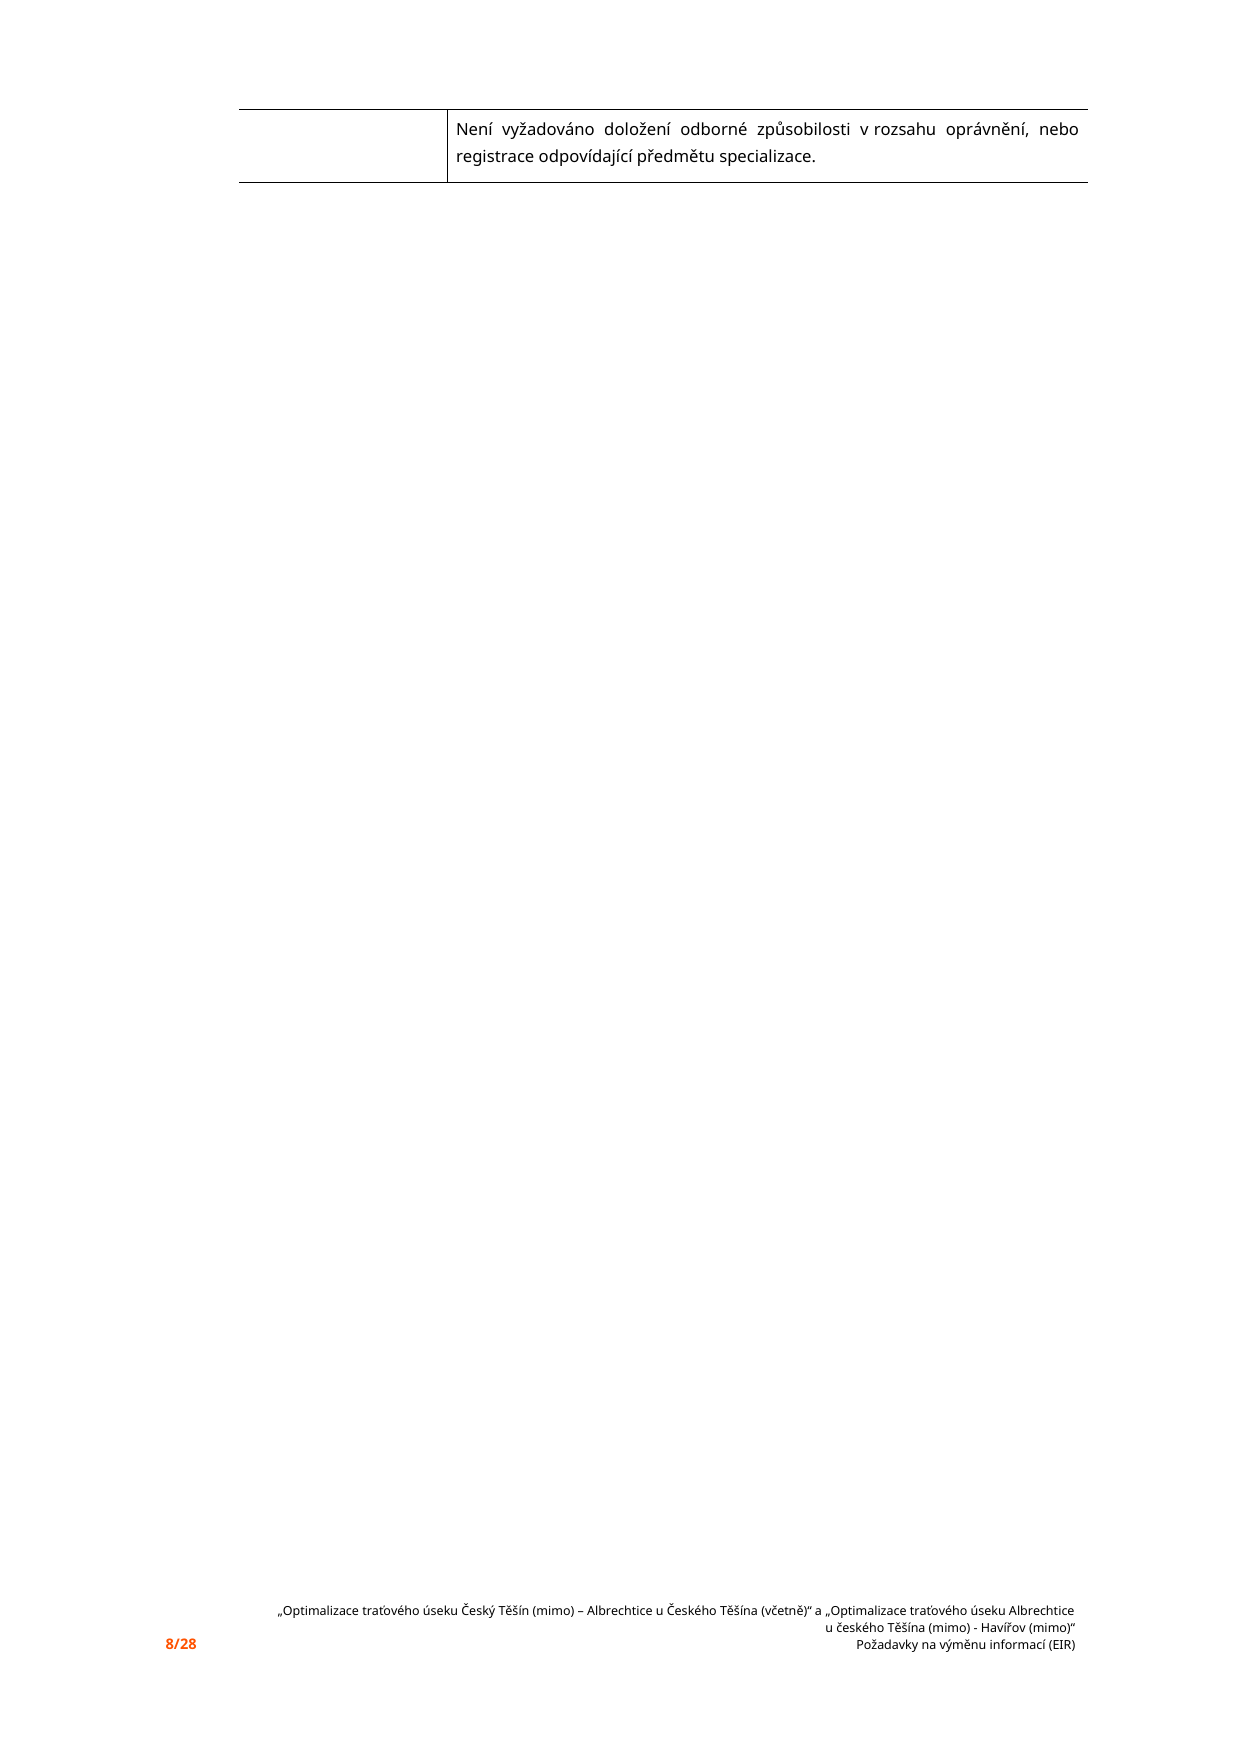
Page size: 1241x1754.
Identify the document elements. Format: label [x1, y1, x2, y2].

table_cell [239, 110, 447, 182]
table_cell [448, 110, 1087, 182]
